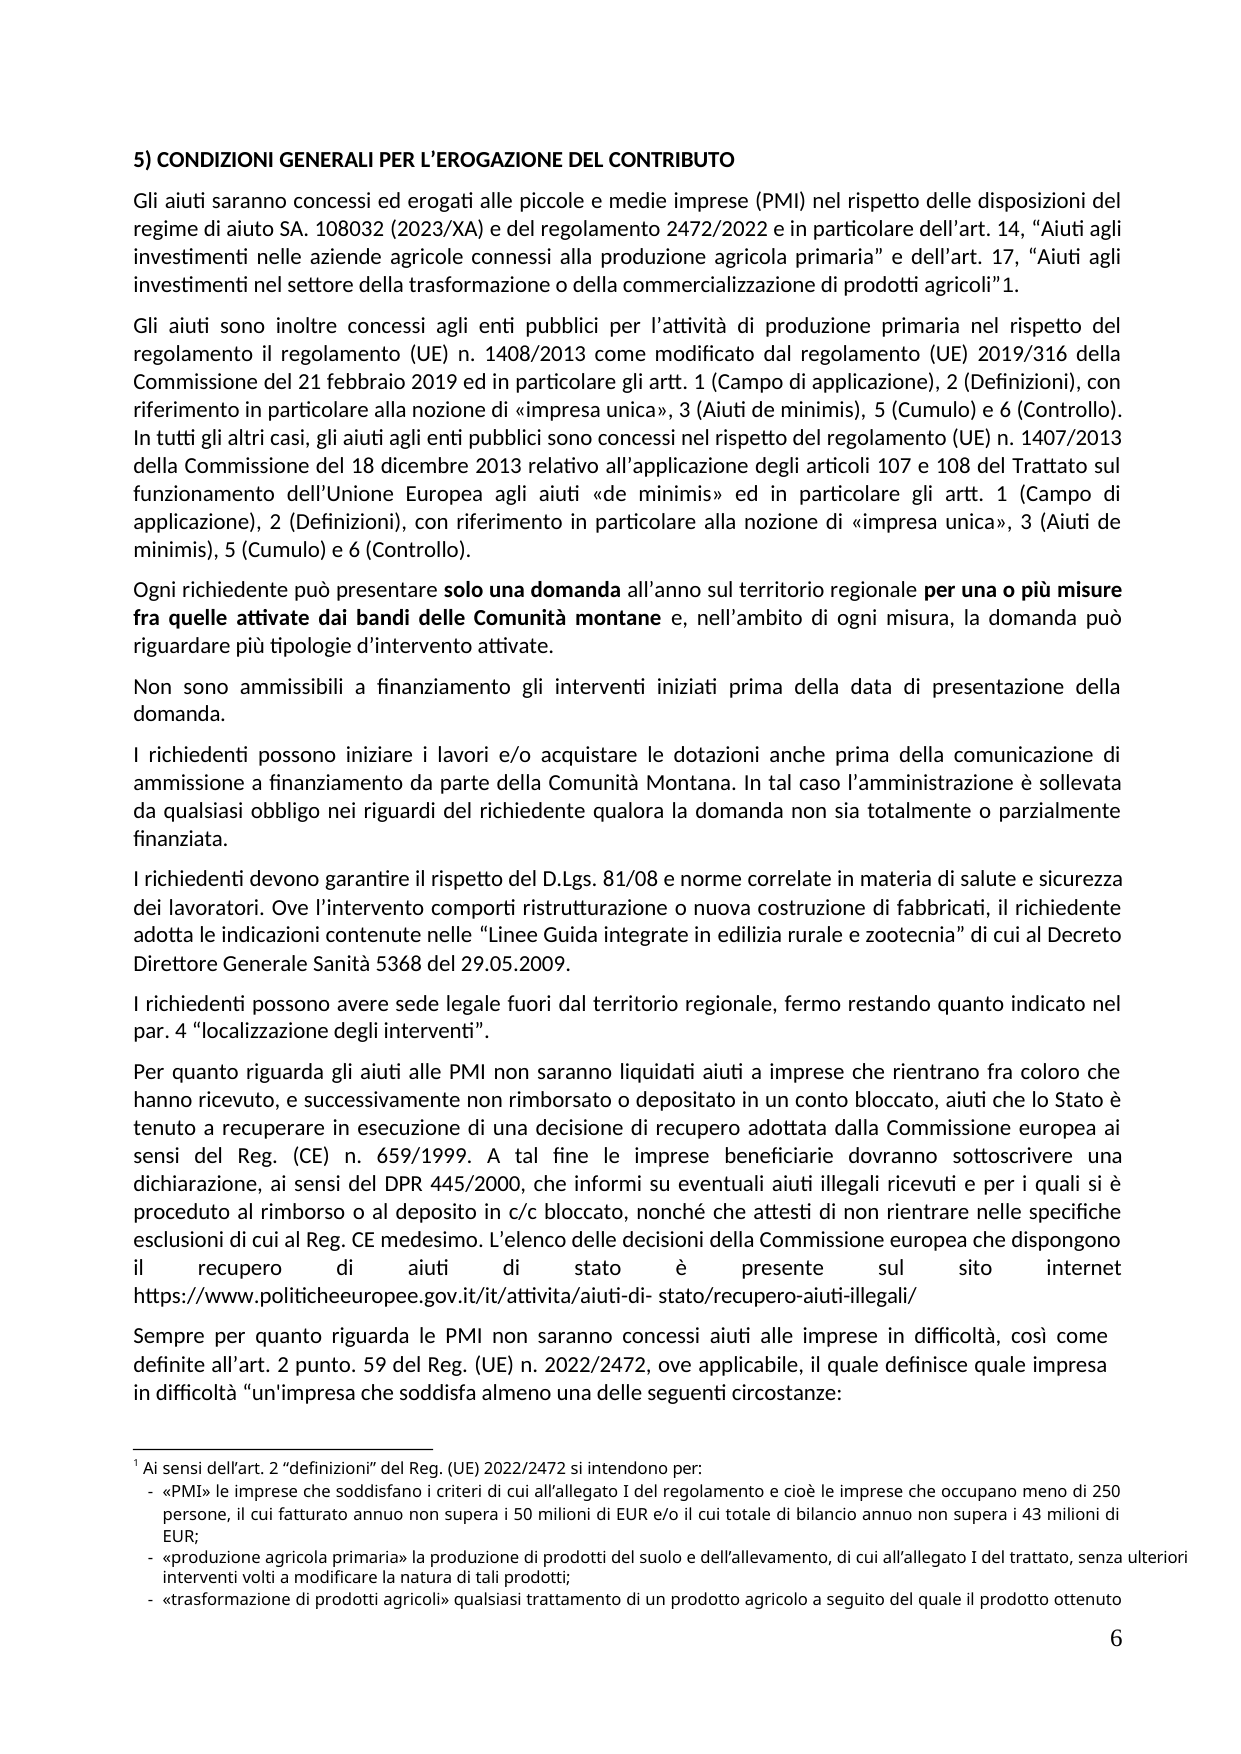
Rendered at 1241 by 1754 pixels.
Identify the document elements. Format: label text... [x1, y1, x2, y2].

text Gli aiuti saranno concessi ed erogati alle piccole e medie imprese (PMI) nel rispetto delle disposizioni del regime di aiuto SA. 108032 (2023/XA) e del regolamento 2472/2022 e in particolare dell’art. 14, “Aiuti agli investimenti nelle aziende agricole connessi alla produzione agricola primaria” e dell’art. 17, “Aiuti agli investimenti nel settore della trasformazione o della commercializzazione di prodotti agricoli”1. [133, 186, 1123, 298]
text Gli aiuti sono inoltre concessi agli enti pubblici per l’attività di produzione primaria nel rispetto del regolamento il regolamento (UE) n. 1408/2013 come modificato dal regolamento (UE) 2019/316 della Commissione del 21 febbraio 2019 ed in particolare gli artt. 1 (Campo di applicazione), 2 (Definizioni), con riferimento in particolare alla nozione di «impresa unica», 3 (Aiuti de minimis), 5 (Cumulo) e 6 (Controllo). In tutti gli altri casi, gli aiuti agli enti pubblici sono concessi nel rispetto del regolamento (UE) n. 1407/2013 della Commissione del 18 dicembre 2013 relativo all’applicazione degli articoli 107 e 108 del Trattato sul funzionamento dell’Unione Europea agli aiuti «de minimis» ed in particolare gli artt. 1 (Campo di applicazione), 2 (Definizioni), con riferimento in particolare alla nozione di «impresa unica», 3 (Aiuti de minimis), 5 (Cumulo) e 6 (Controllo). [133, 311, 1123, 563]
subtitle CONDIZIONI GENERALI PER L’EROGAZIONE DEL CONTRIBUTO [133, 146, 1194, 173]
text 1 Ai sensi dell’art. 2 “definizioni” del Reg. (UE) 2022/2472 si intendono per: [133, 1457, 1194, 1479]
list «PMI» le imprese che soddisfano i criteri di cui all’allegato I del regolamento e cioè le imprese che occupano meno di 250 persone, il cui fatturato annuo non supera i 50 milioni di EUR e/o il cui totale di bilancio annuo non supera i 43 milioni di EUR; [148, 1479, 1123, 1548]
text I richiedenti possono avere sede legale fuori dal territorio regionale, fermo restando quanto indicato nel par. 4 “localizzazione degli interventi”. [133, 989, 1123, 1044]
text Sempre per quanto riguarda le PMI non saranno concessi aiuti alle imprese in difficoltà, così come definite all’art. 2 punto. 59 del Reg. (UE) n. 2022/2472, ove applicabile, il quale definisce quale impresa in difficoltà “un'impresa che soddisfa almeno una delle seguenti circostanze: [133, 1322, 1108, 1406]
text interventi volti a modificare la natura di tali prodotti; [162, 1568, 1194, 1588]
text I richiedenti devono garantire il rispetto del D.Lgs. 81/08 e norme correlate in materia di salute e sicurezza dei lavoratori. Ove l’intervento comporti ristrutturazione o nuova costruzione di fabbricati, il richiedente adotta le indicazioni contenute nelle “Linee Guida integrate in edilizia rurale e zootecnia” di cui al Decreto Direttore Generale Sanità 5368 del 29.05.2009. [133, 864, 1123, 977]
text Per quanto riguarda gli aiuti alle PMI non saranno liquidati aiuti a imprese che rientrano fra coloro che hanno ricevuto, e successivamente non rimborsato o depositato in un conto bloccato, aiuti che lo Stato è tenuto a recuperare in esecuzione di una decisione di recupero adottata dalla Commissione europea ai sensi del Reg. (CE) n. 659/1999. A tal fine le imprese beneficiarie dovranno sottoscrivere una dichiarazione, ai sensi del DPR 445/2000, che informi su eventuali aiuti illegali ricevuti e per i quali si è proceduto al rimborso o al deposito in c/c bloccato, nonché che attesti di non rientrare nelle specifiche esclusioni di cui al Reg. CE medesimo. L’elenco delle decisioni della Commissione europea che dispongono il recupero di aiuti di stato è presente sul sito internet https://www.politicheeuropee.gov.it/it/attivita/aiuti-di- stato/recupero-aiuti-illegali/ [133, 1057, 1123, 1309]
text Non sono ammissibili a finanziamento gli interventi iniziati prima della data di presentazione della domanda. [133, 672, 1122, 727]
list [148, 1588, 1123, 1611]
text I richiedenti possono iniziare i lavori e/o acquistare le dotazioni anche prima della comunicazione di ammissione a finanziamento da parte della Comunità Montana. In tal caso l’amministrazione è sollevata da qualsiasi obbligo nei riguardi del richiedente qualora la domanda non sia totalmente o parzialmente finanziata. [133, 740, 1123, 852]
list «produzione agricola primaria» la produzione di prodotti del suolo e dell’allevamento, di cui all’allegato I del trattato, senza ulteriori [148, 1548, 1194, 1568]
text Ogni richiedente può presentare solo una domanda all’anno sul territorio regionale per una o più misure fra quelle attivate dai bandi delle Comunità montane e, nell’ambito di ogni misura, la domanda può riguardare più tipologie d’intervento attivate. [133, 576, 1123, 659]
